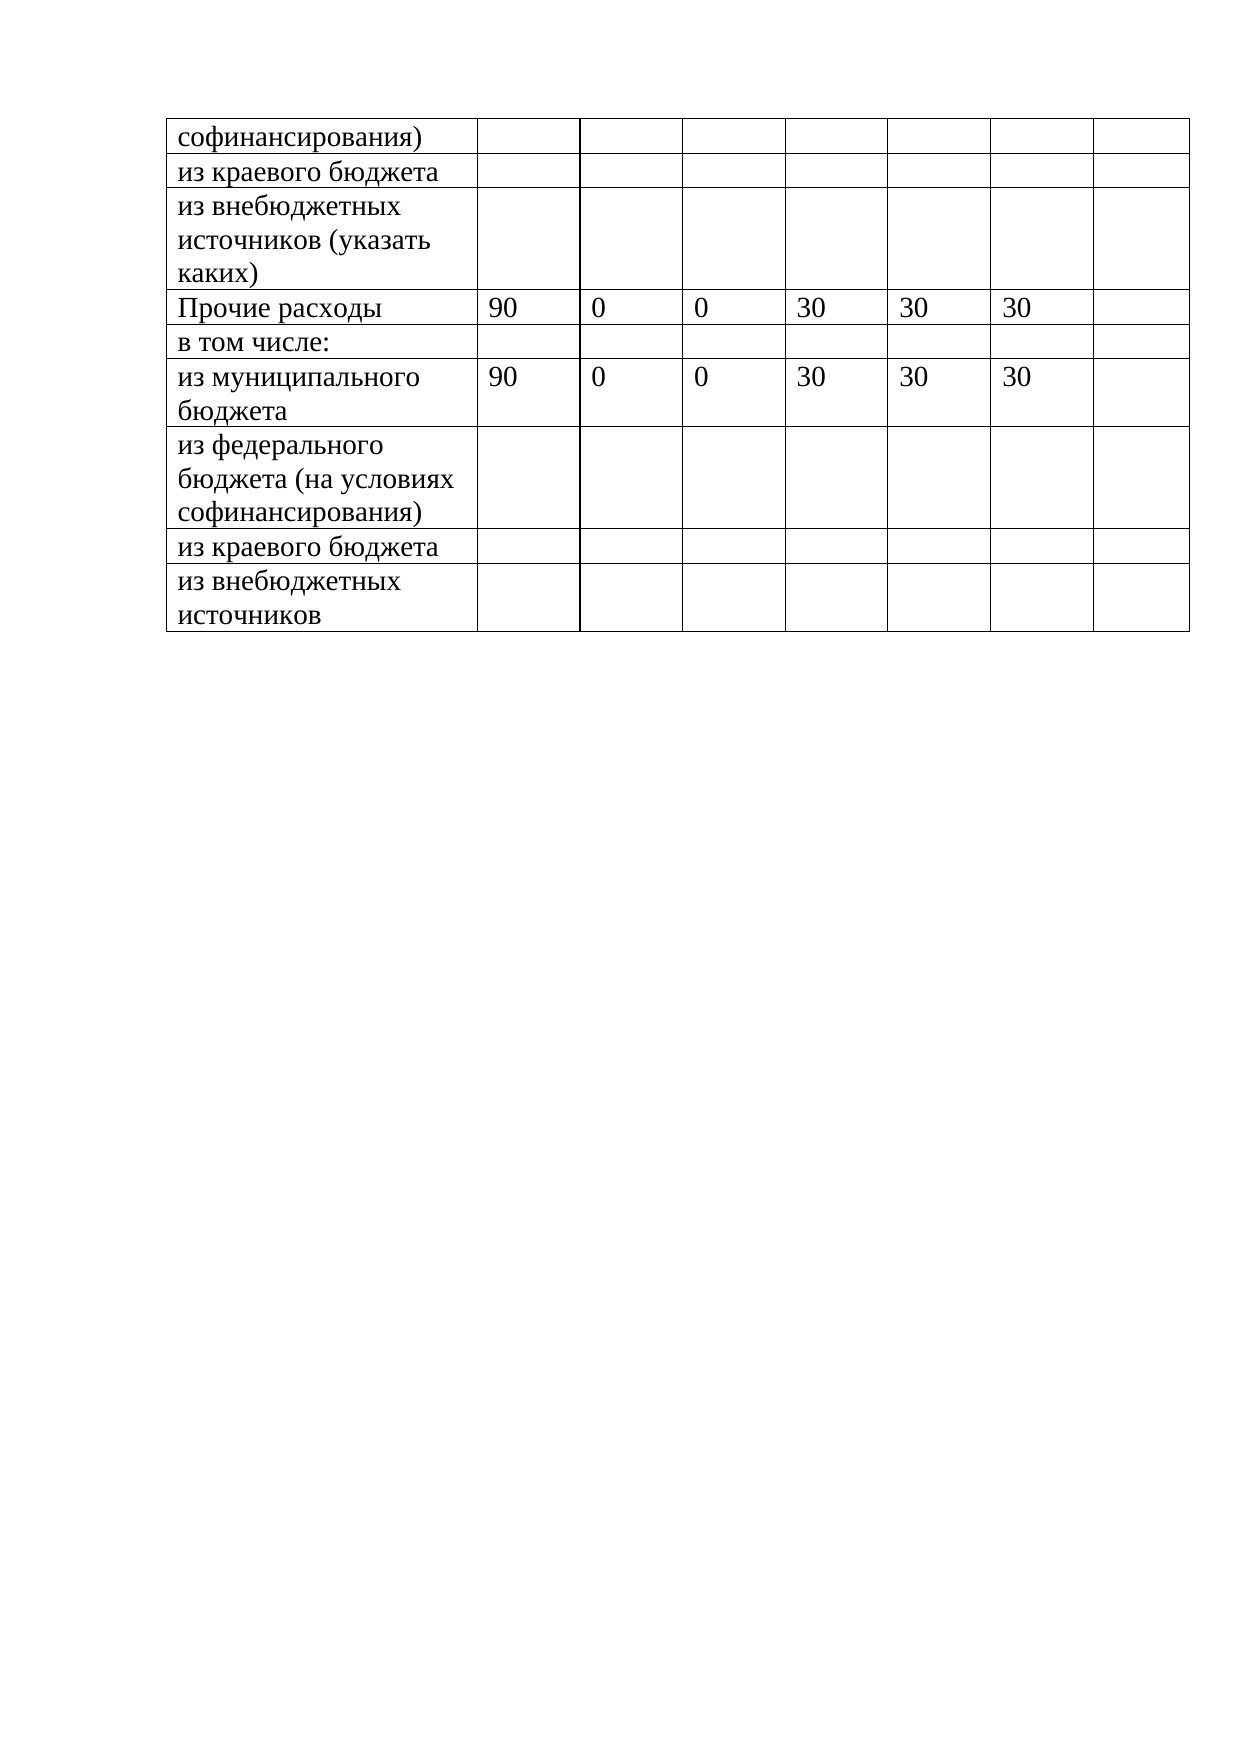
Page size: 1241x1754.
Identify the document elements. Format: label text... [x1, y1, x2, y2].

table_cell [683, 188, 785, 289]
table_cell из внебюджетных источников [167, 564, 477, 631]
table_cell из краевого бюджета [167, 154, 477, 187]
table_cell [1094, 188, 1189, 289]
table_cell 30 [888, 359, 990, 426]
table_cell [888, 427, 990, 528]
table_cell [478, 325, 579, 358]
table_cell [888, 564, 990, 631]
table_cell из краевого бюджета [167, 529, 477, 562]
table_cell 0 [683, 290, 785, 323]
table_cell [1094, 564, 1189, 631]
table_cell [683, 564, 785, 631]
table_cell [581, 564, 682, 631]
table_cell [478, 119, 579, 153]
table_cell [581, 529, 682, 562]
table_cell 30 [888, 290, 990, 323]
table_cell [581, 154, 682, 187]
table_cell [991, 325, 1093, 358]
table_cell [991, 564, 1093, 631]
table_cell 0 [581, 359, 682, 426]
table_cell [478, 154, 579, 187]
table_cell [167, 188, 477, 289]
table_cell [1094, 427, 1189, 528]
table_cell 30 [991, 290, 1093, 323]
table_cell [683, 119, 785, 153]
table_cell [786, 119, 887, 153]
table_cell [581, 188, 682, 289]
table_cell [1094, 290, 1189, 323]
table_cell [888, 529, 990, 562]
table_cell [888, 188, 990, 289]
table_cell 0 [581, 290, 682, 323]
table_cell [991, 119, 1093, 153]
table_cell [581, 119, 682, 153]
table_cell 30 [786, 290, 887, 323]
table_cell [167, 119, 477, 153]
table_cell [786, 427, 887, 528]
table_cell 30 [991, 359, 1093, 426]
table_cell из муниципального бюджета [167, 359, 477, 426]
table_cell [888, 119, 990, 153]
table_cell 0 [683, 359, 785, 426]
table_cell [683, 427, 785, 528]
table_cell [478, 529, 579, 562]
table_cell [786, 154, 887, 187]
table_cell [888, 154, 990, 187]
table_cell 30 [786, 359, 887, 426]
table_cell 90 [478, 359, 579, 426]
table_cell [991, 529, 1093, 562]
table_cell [581, 427, 682, 528]
table_cell [478, 564, 579, 631]
table_cell [1094, 325, 1189, 358]
table_cell [888, 325, 990, 358]
table_cell [683, 154, 785, 187]
table_cell [786, 188, 887, 289]
table_cell [1094, 119, 1189, 153]
table_cell [478, 427, 579, 528]
table_cell [1094, 154, 1189, 187]
table_cell Прочие расходы [167, 290, 477, 323]
table_cell [1094, 529, 1189, 562]
table_cell [581, 325, 682, 358]
table_cell [683, 325, 785, 358]
table_cell [683, 529, 785, 562]
table_cell 90 [478, 290, 579, 323]
table_cell [786, 529, 887, 562]
table_cell в том числе: [167, 325, 477, 358]
table_cell [478, 188, 579, 289]
table_cell [786, 325, 887, 358]
table_cell [786, 564, 887, 631]
table_cell [991, 427, 1093, 528]
table_cell [991, 188, 1093, 289]
table_cell из федерального бюджета (на условиях софинансирования) [167, 427, 477, 528]
table_cell [1094, 359, 1189, 426]
table_cell [991, 154, 1093, 187]
